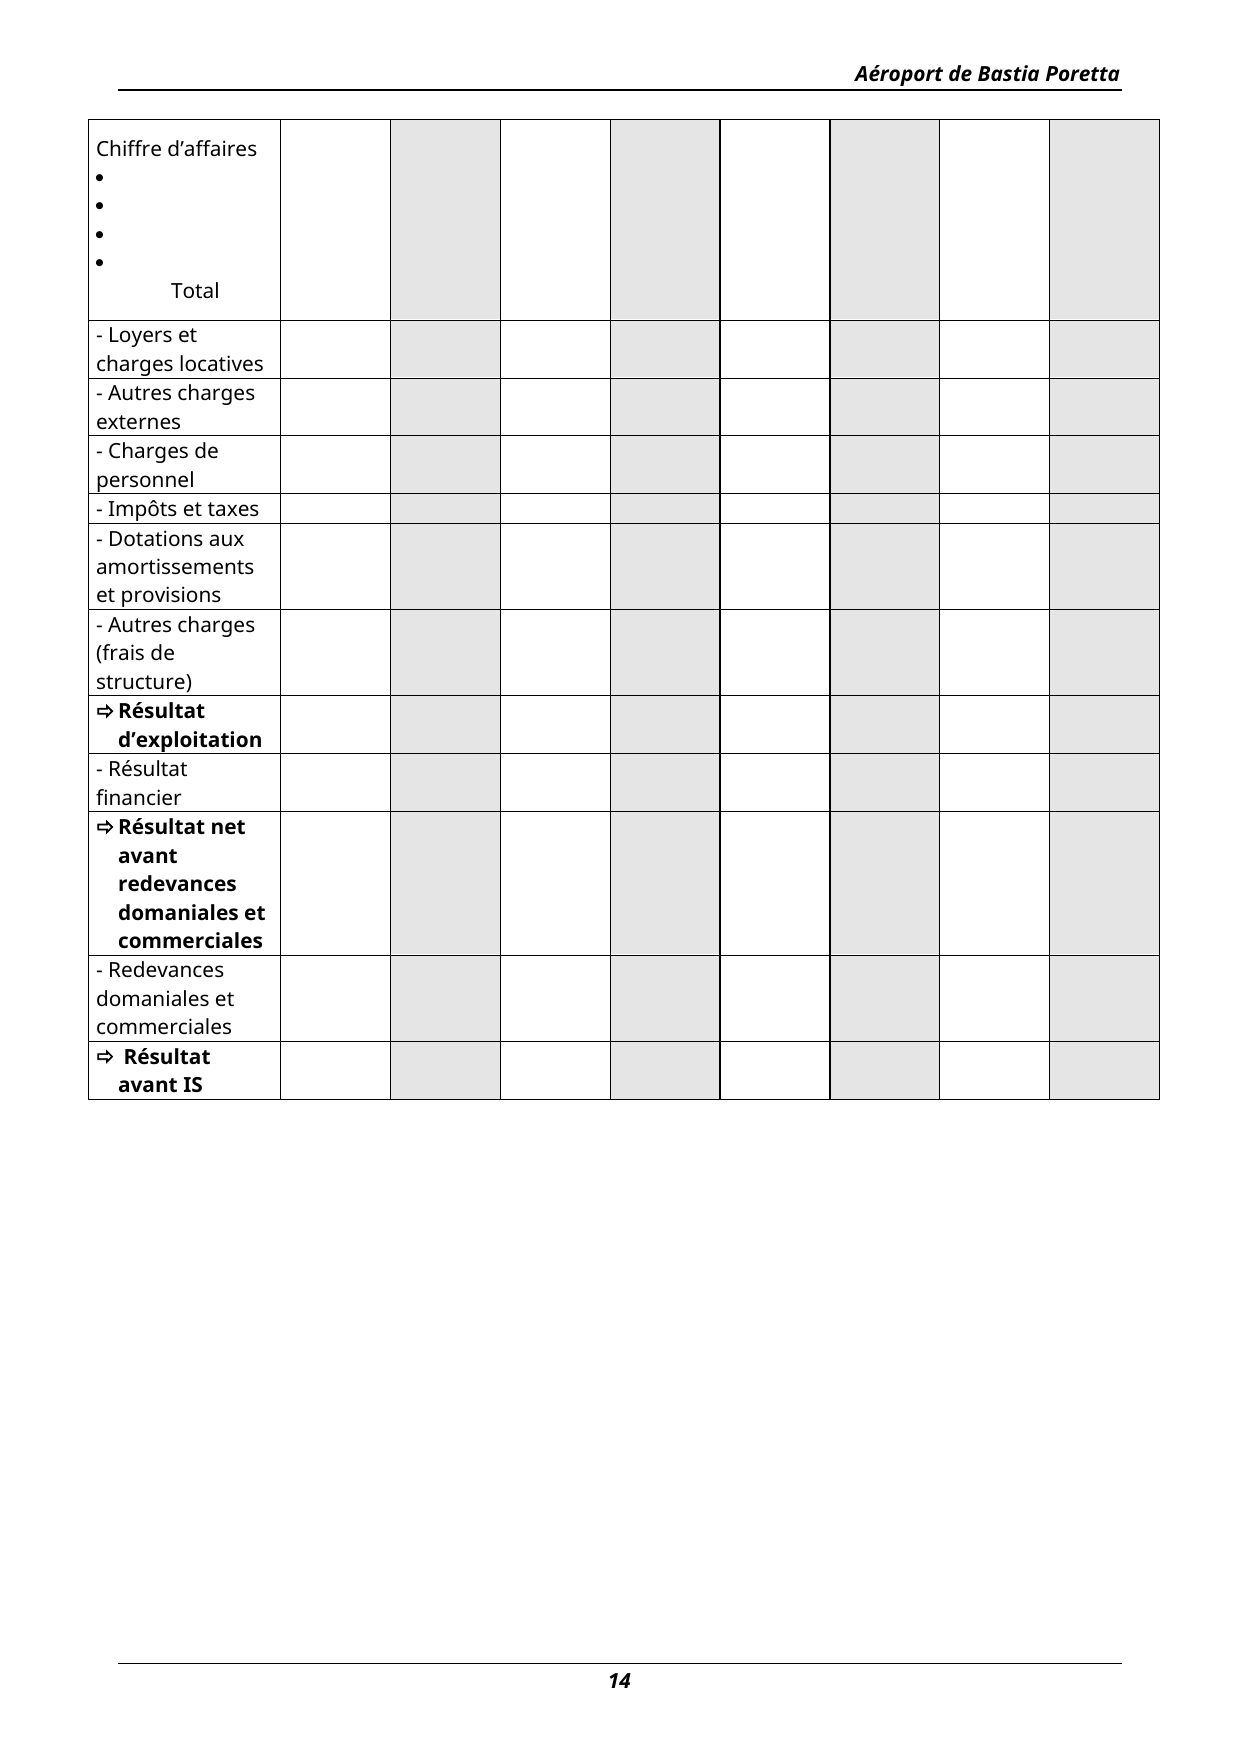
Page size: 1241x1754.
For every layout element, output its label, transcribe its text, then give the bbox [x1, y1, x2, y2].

table_cell [721, 379, 829, 435]
table_cell [831, 524, 939, 609]
table_cell [721, 321, 829, 377]
table_cell [391, 436, 500, 493]
table_cell [281, 524, 390, 609]
table_cell [831, 1042, 939, 1099]
table_cell [501, 812, 610, 954]
table_cell - Loyers et charges locatives [89, 321, 280, 377]
table_cell [1050, 610, 1159, 695]
table_cell [940, 321, 1049, 377]
table_cell [721, 754, 829, 811]
table_cell [721, 120, 829, 319]
table_cell [611, 610, 719, 695]
table_cell [391, 956, 500, 1041]
table_cell [1050, 1042, 1159, 1099]
table_cell [831, 956, 939, 1041]
table_cell [501, 754, 610, 811]
table_cell [721, 696, 829, 753]
table_cell [501, 494, 610, 523]
table_cell [721, 956, 829, 1041]
table_cell [391, 120, 500, 319]
table_cell [1050, 321, 1159, 377]
table_cell [391, 1042, 500, 1099]
table_cell [831, 321, 939, 377]
table_cell [611, 524, 719, 609]
table_cell [1050, 812, 1159, 954]
table_cell [940, 610, 1049, 695]
table_cell [721, 812, 829, 954]
table_cell Résultat net avant redevances domaniales et commerciales [89, 812, 280, 954]
table_cell - Redevances domaniales et commerciales [89, 956, 280, 1041]
table_cell [391, 812, 500, 954]
table_cell [501, 379, 610, 435]
table_cell [940, 436, 1049, 493]
table_cell [281, 494, 390, 523]
table_cell [611, 754, 719, 811]
table_cell - Charges de personnel [89, 436, 280, 493]
table_cell [940, 812, 1049, 954]
table_cell [281, 610, 390, 695]
table_cell [281, 436, 390, 493]
table_cell [501, 1042, 610, 1099]
table_cell [611, 120, 719, 319]
table_cell [501, 321, 610, 377]
table_cell Résultat d’exploitation [89, 696, 280, 753]
table_cell Chiffre d’affaires Total [89, 120, 280, 319]
table_cell Résultat avant IS [89, 1042, 280, 1099]
table_cell [831, 120, 939, 319]
table_cell - Résultat financier [89, 754, 280, 811]
table_cell [501, 956, 610, 1041]
table_cell [501, 524, 610, 609]
table_cell [611, 812, 719, 954]
table_cell [391, 610, 500, 695]
table_cell [831, 812, 939, 954]
table_cell [831, 610, 939, 695]
table_cell - Autres charges externes [89, 379, 280, 435]
table_cell [281, 812, 390, 954]
table_cell [940, 494, 1049, 523]
table_cell [391, 524, 500, 609]
table_cell [391, 494, 500, 523]
table_cell [611, 436, 719, 493]
table_cell [940, 1042, 1049, 1099]
table_cell [281, 696, 390, 753]
table_cell [721, 524, 829, 609]
table_cell [721, 436, 829, 493]
table_cell [391, 696, 500, 753]
table_cell [831, 696, 939, 753]
table_cell [721, 610, 829, 695]
table_cell [1050, 436, 1159, 493]
table_cell [501, 696, 610, 753]
table_cell [611, 956, 719, 1041]
table_cell [831, 436, 939, 493]
table_cell [281, 1042, 390, 1099]
table_cell - Impôts et taxes [89, 494, 280, 523]
table_cell [391, 321, 500, 377]
table_cell [1050, 956, 1159, 1041]
table_cell [281, 379, 390, 435]
table_cell [831, 754, 939, 811]
table_cell [940, 120, 1049, 319]
table_cell [721, 1042, 829, 1099]
table_cell [611, 696, 719, 753]
table_cell [1050, 524, 1159, 609]
table_cell - Autres charges (frais de structure) [89, 610, 280, 695]
table_cell - Dotations aux amortissements et provisions [89, 524, 280, 609]
table_cell [391, 379, 500, 435]
table_cell [1050, 494, 1159, 523]
table_cell [1050, 379, 1159, 435]
table_cell [1050, 754, 1159, 811]
table_cell [940, 379, 1049, 435]
table_cell [940, 754, 1049, 811]
table_cell [281, 321, 390, 377]
table_cell [281, 120, 390, 319]
table_cell [940, 956, 1049, 1041]
table_cell [940, 524, 1049, 609]
table_cell [831, 494, 939, 523]
table_cell [281, 754, 390, 811]
table_cell [831, 379, 939, 435]
table_cell [281, 956, 390, 1041]
table_cell [611, 494, 719, 523]
table_cell [391, 754, 500, 811]
table_cell [721, 494, 829, 523]
table_cell [940, 696, 1049, 753]
table_cell [611, 379, 719, 435]
table_cell [1050, 696, 1159, 753]
table_cell [501, 610, 610, 695]
table_cell [611, 321, 719, 377]
table_cell [501, 120, 610, 319]
table_cell [501, 436, 610, 493]
table_cell [1050, 120, 1159, 319]
table_cell [611, 1042, 719, 1099]
